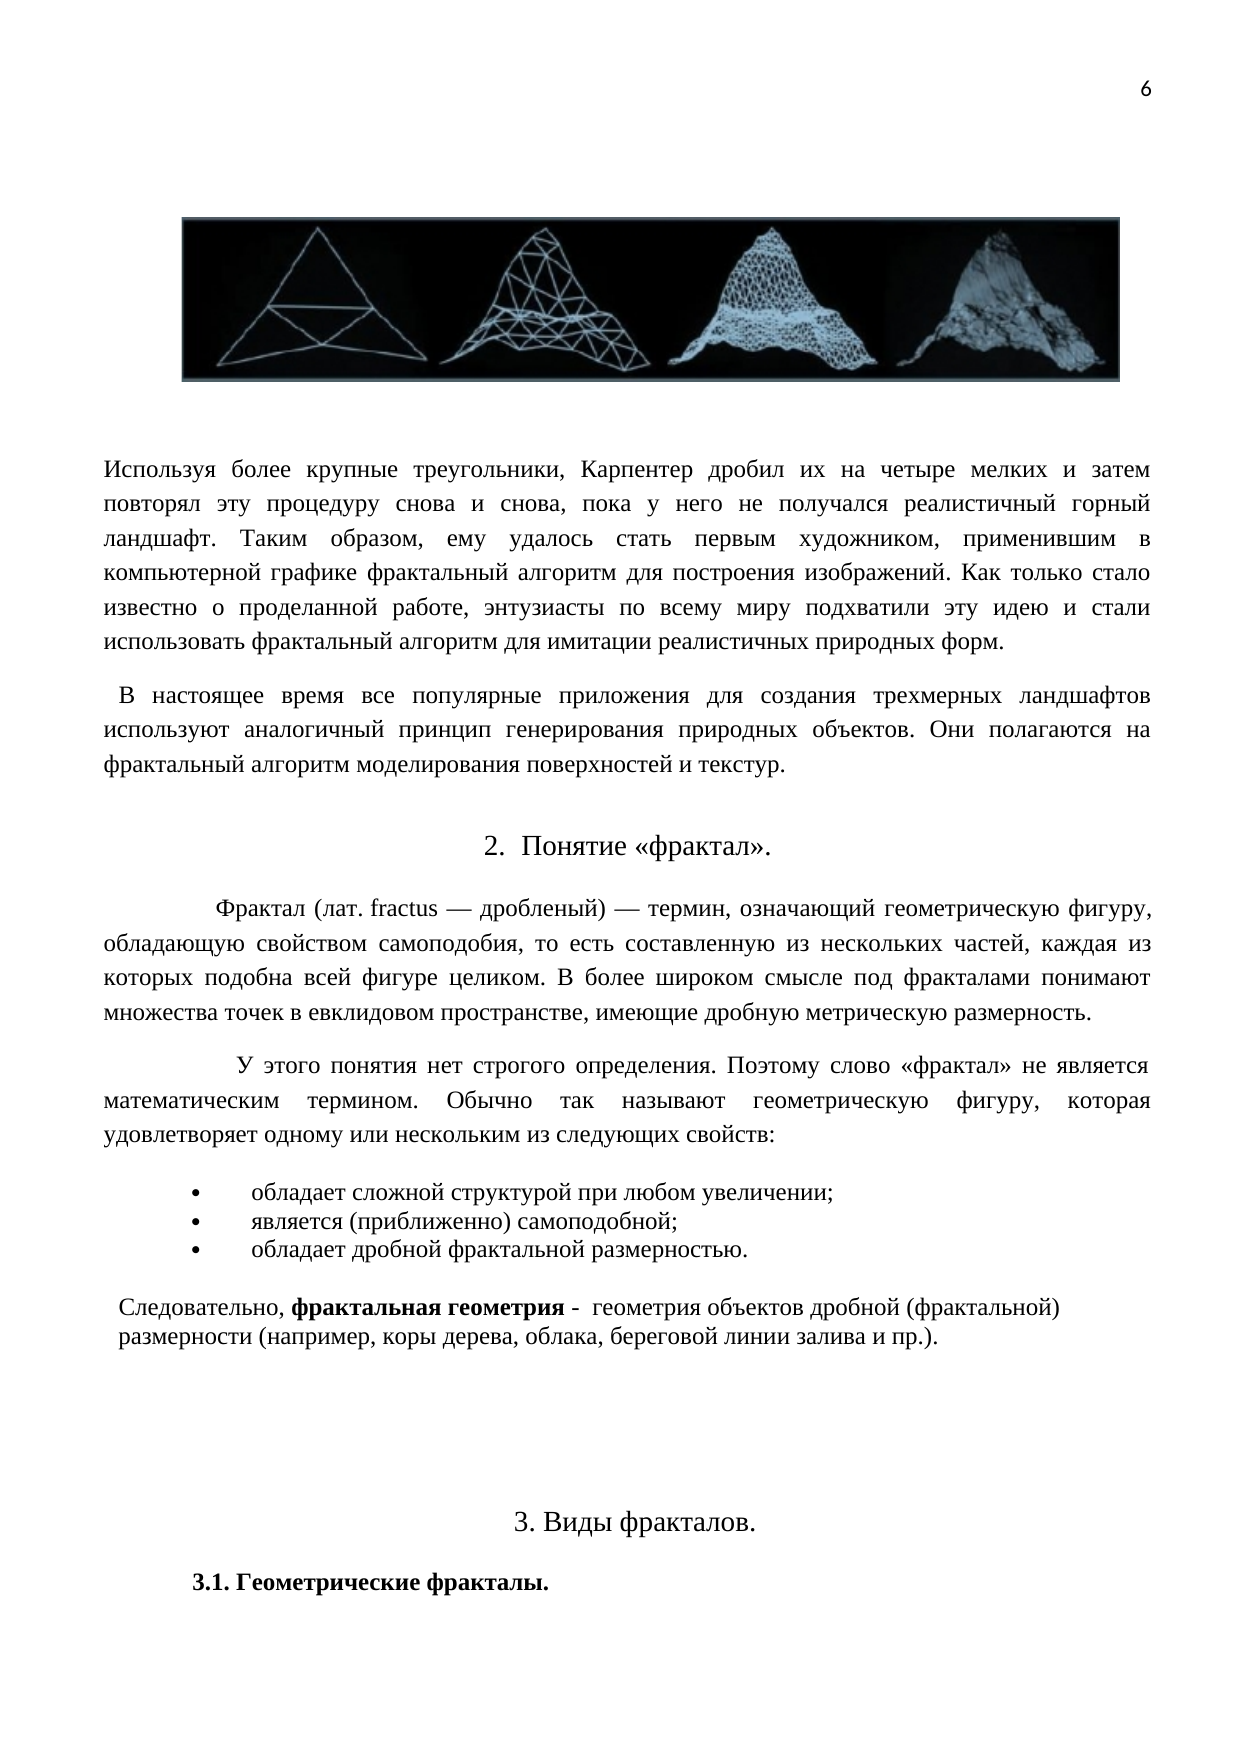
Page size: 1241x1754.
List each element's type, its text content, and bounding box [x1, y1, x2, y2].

list является (приближенно) самоподобной; [118, 1206, 1152, 1234]
list обладает дробной фрактальной размерностью. [118, 1234, 1152, 1263]
subtitle 3.1. Геометрические фракталы. [118, 1567, 1152, 1596]
text У этого понятия нет строгого определения. Поэтому слово «фрактал» не является математическим термином. Обычно так называют геометрическую фигуру, которая удовлетворяет одному или нескольким из следующих свойств: [103, 1044, 1152, 1148]
text В настоящее время все популярные приложения для создания трехмерных ландшафтов используют аналогичный принцип генерирования природных объектов. Они полагаются на фрактальный алгоритм моделирования поверхностей и текстур. [103, 674, 1152, 777]
list Понятие «фрактал». [103, 828, 1152, 862]
text Используя более крупные треугольники, Карпентер дробил их на четыре мелких и затем повторял эту процедуру снова и снова, пока у него не получался реалистичный горный ландшафт. Таким образом, ему удалось стать первым художником, применившим в компьютерной графике фрактальный алгоритм для построения изображений. Как только стало известно о проделанной работе, энтузиасты по всему миру подхватили эту идею и стали использовать фрактальный алгоритм для имитации реалистичных природных форм. [103, 448, 1152, 655]
list обладает сложной структурой при любом увеличении; [118, 1177, 1152, 1206]
picture [181, 217, 1120, 382]
text 3. Виды фракталов. [118, 1504, 1152, 1538]
text Фрактал (лат. fractus — дробленый) — термин, означающий геометрическую фигуру, обладающую свойством самоподобия, то есть составленную из нескольких частей, каждая из которых подобна всей фигуре целиком. В более широком смысле под фракталами понимают множества точек в евклидовом пространстве, имеющие дробную метрическую размерность. [103, 888, 1152, 1026]
text Следовательно, фрактальная геометрия - геометрия объектов дробной (фрактальной) размерности (например, коры дерева, облака, береговой линии залива и пр.). [118, 1292, 1152, 1350]
